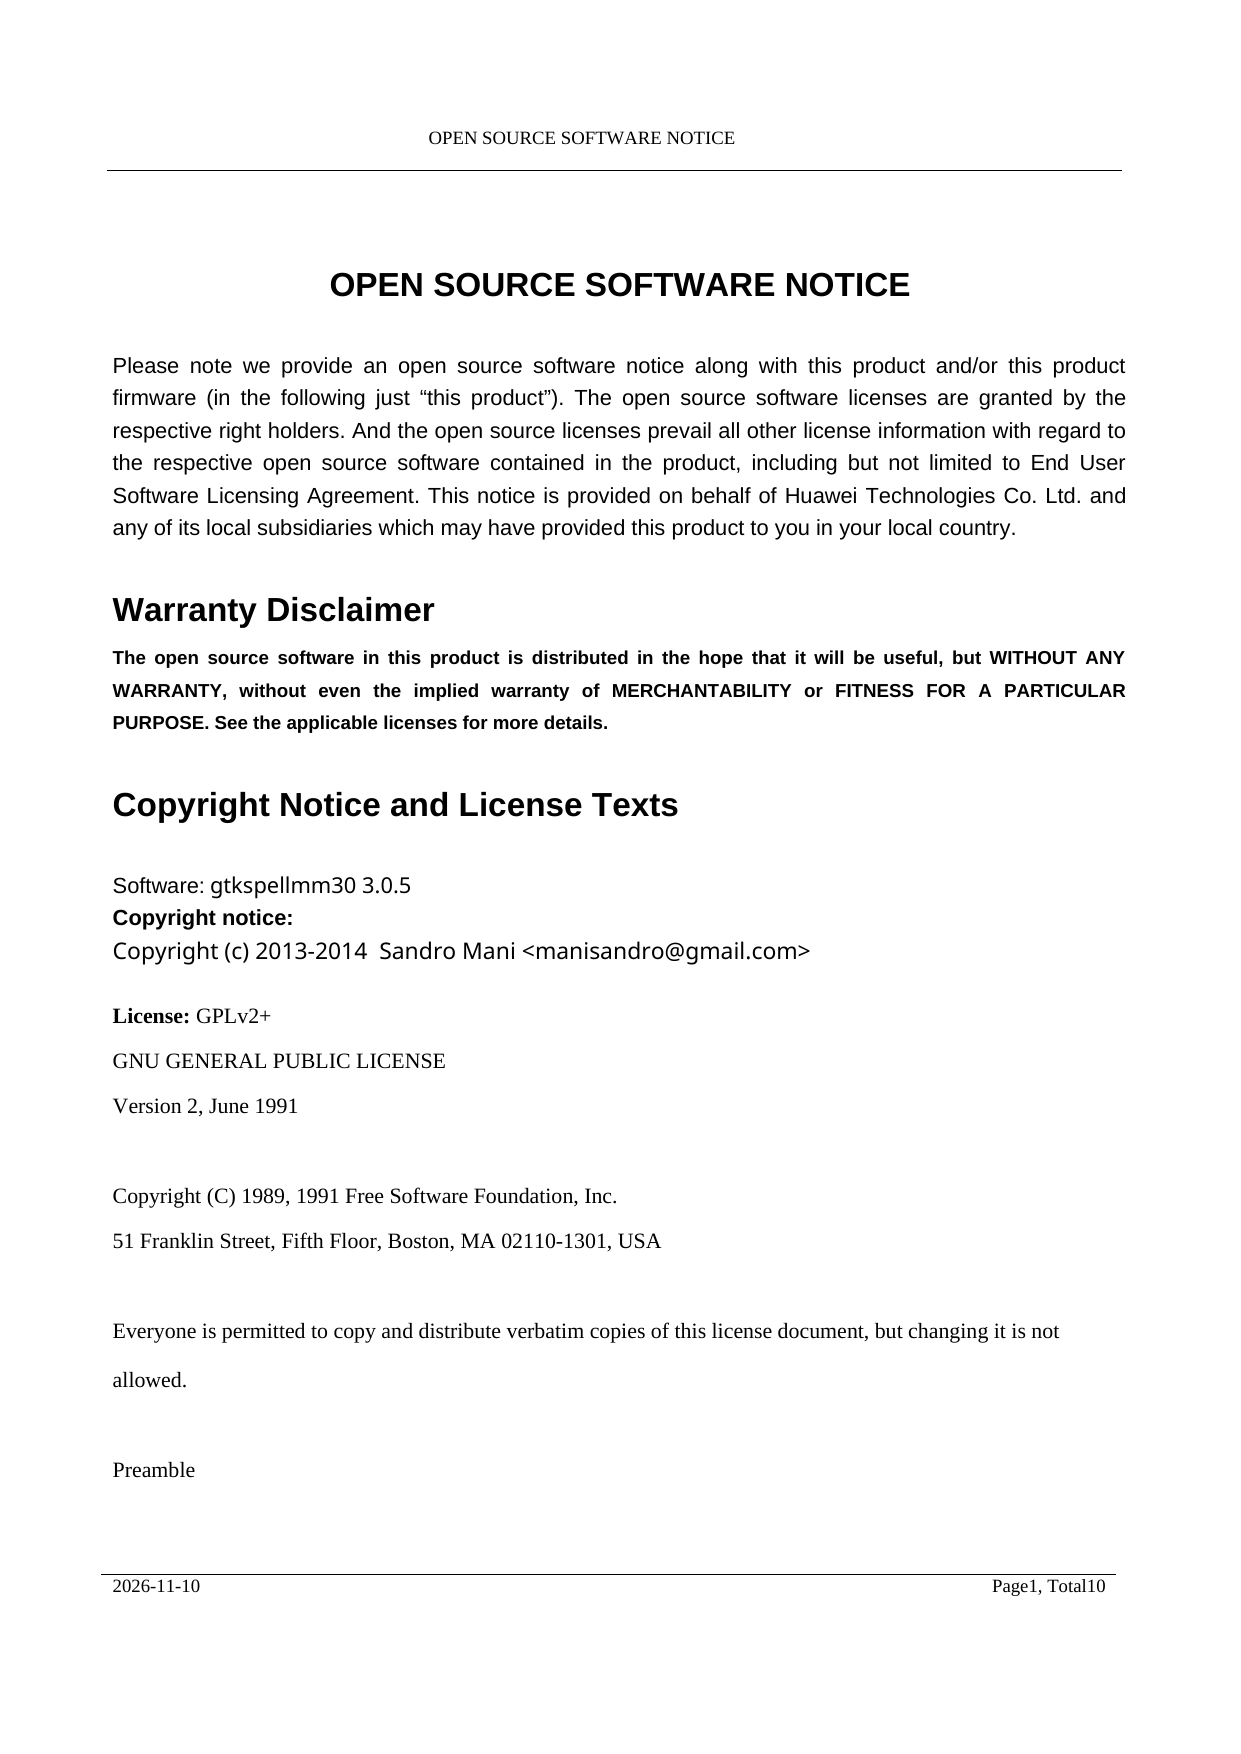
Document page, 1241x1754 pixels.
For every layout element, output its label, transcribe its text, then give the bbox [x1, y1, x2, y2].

text OPEN SOURCE SOFTWARE NOTICE [112, 251, 1128, 316]
text Everyone is permitted to copy and distribute verbatim copies of this license document, but changing it is not allowed. [112, 1315, 1128, 1396]
text The open source software in this product is distributed in the hope that it will be useful, but WITHOUT ANY WARRANTY, without even the implied warranty of MERCHANTABILITY or FITNESS FOR A PARTICULAR PURPOSE. See the applicable licenses for more details. [112, 641, 1128, 739]
text Copyright Notice and License Texts [112, 771, 1128, 836]
text Copyright notice: [112, 901, 1128, 934]
text Please note we provide an open source software notice along with this product and/or this product firmware (in the following just “this product”). The open source software licenses are granted by the respective right holders. And the open source licenses prevail all other license information with regard to the respective open source software contained in the product, including but not limited to End User Software Licensing Agreement. This notice is provided on behalf of Huawei Technologies Co. Ltd. and any of its local subsidiaries which may have provided this product to you in your local country. [112, 349, 1128, 544]
text GNU GENERAL PUBLIC LICENSE [112, 1044, 1128, 1077]
text Copyright (c) 2013-2014 Sandro Mani <manisandro@gmail.com> [112, 934, 1128, 966]
text Warranty Disclaimer [112, 576, 1128, 641]
text Preamble [112, 1454, 1128, 1486]
text License: GPLv2+ [112, 999, 1128, 1031]
text Software: gtkspellmm30 3.0.5 [112, 869, 1128, 901]
text Version 2, June 1991 [112, 1089, 1128, 1122]
text Copyright (C) 1989, 1991 Free Software Foundation, Inc. [112, 1179, 1128, 1212]
text 51 Franklin Street, Fifth Floor, Boston, MA 02110-1301, USA [112, 1224, 1128, 1257]
